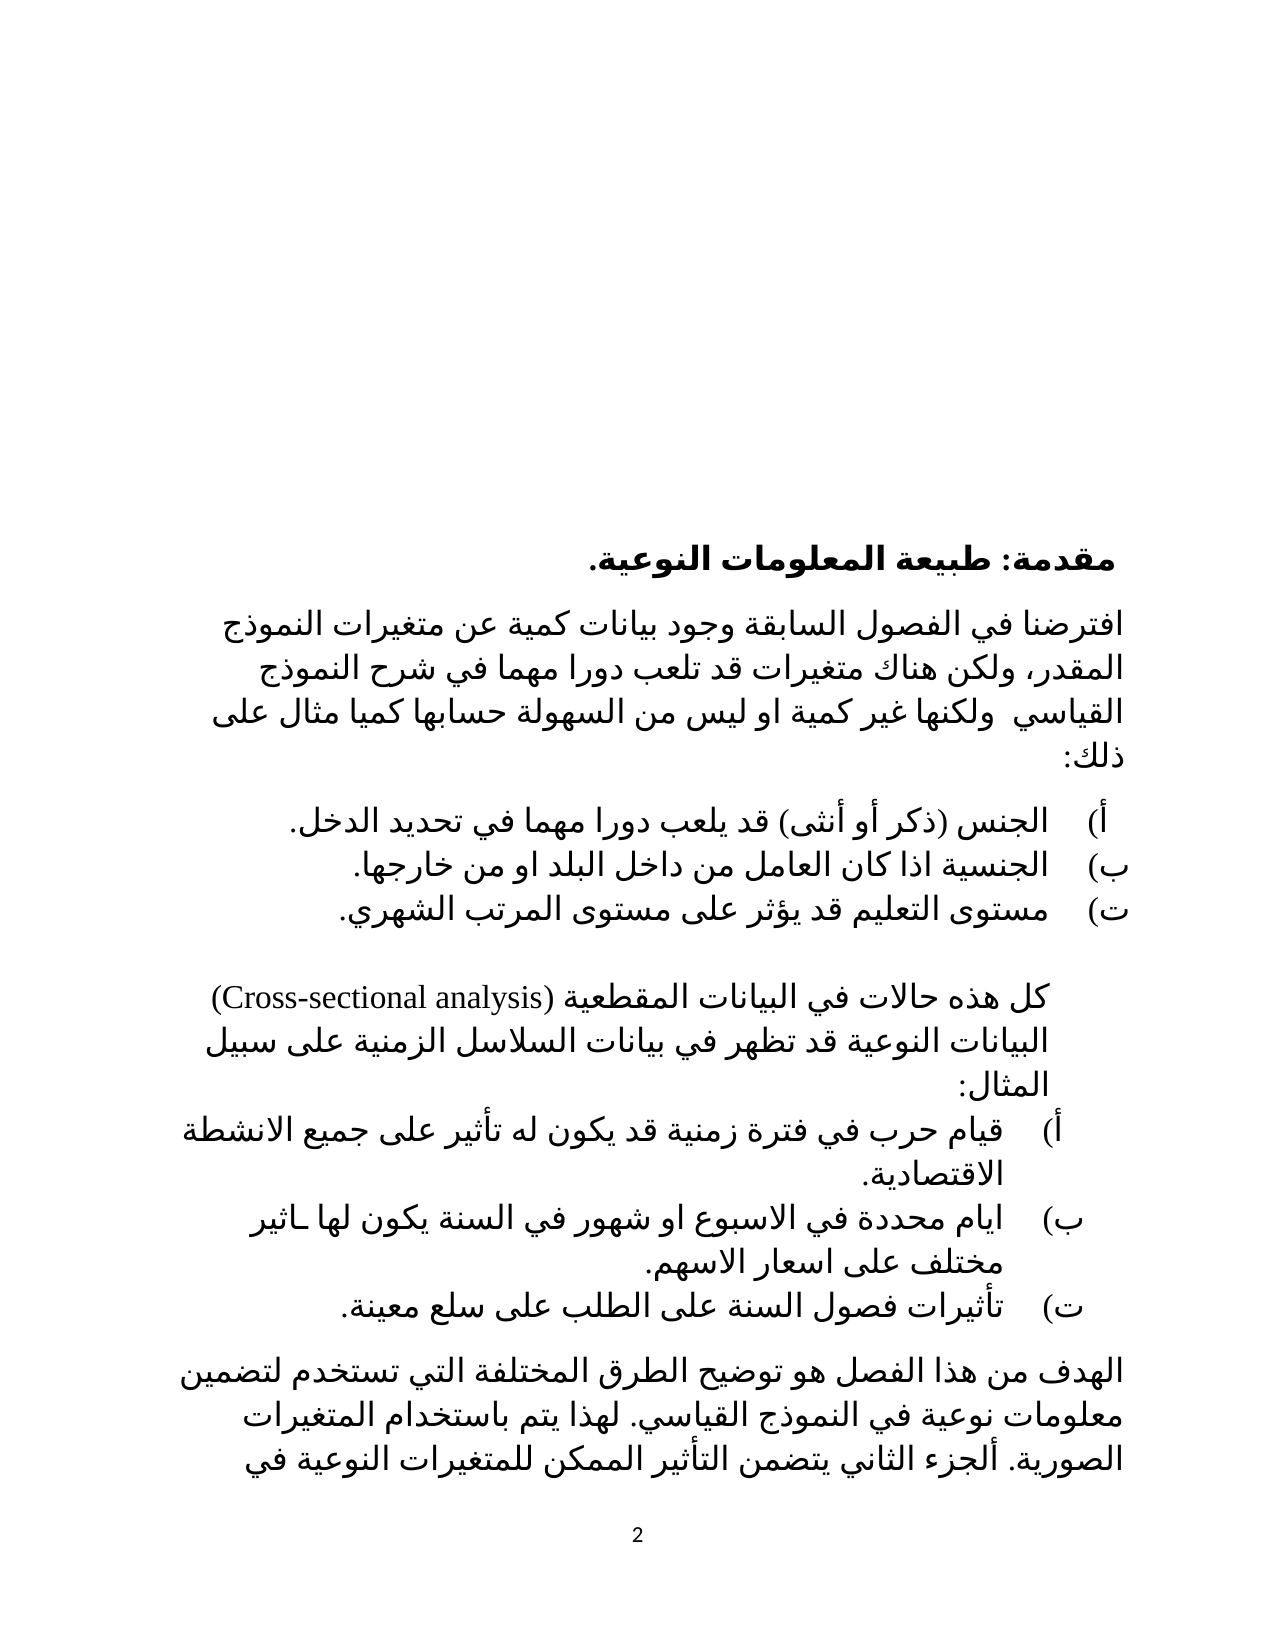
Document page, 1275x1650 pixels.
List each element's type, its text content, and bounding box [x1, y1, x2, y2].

list تأثيرات فصول السنة على الطلب على سلع معينة. [150, 1286, 1042, 1324]
text مقدمة: طبيعة المعلومات النوعية. [150, 539, 1125, 578]
text افترضنا في الفصول السابقة وجود بيانات كمية عن متغيرات النموذج المقدر، ولكن هناك متغيرات قد تلعب دورا مهما في شرح النموذج القياسي ولكنها غير كمية او ليس من السهولة حسابها كميا مثال على ذلك: [150, 604, 1125, 775]
list قيام حرب في فترة زمنية قد يكون له تأثير على جميع الانشطة الاقتصادية. [150, 1110, 1042, 1192]
list ايام محددة في الاسبوع او شهور في السنة يكون لها ـاثير مختلف على اسعار الاسهم. [150, 1198, 1042, 1280]
list الجنس (ذكر أو أنثى) قد يلعب دورا مهما في تحديد الدخل. [150, 801, 1087, 840]
list الجنسية اذا كان العامل من داخل البلد او من خارجها. [150, 845, 1087, 884]
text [150, 1351, 1125, 1477]
list كل هذه حالات في البيانات المقطعية (Cross-sectional analysis) البيانات النوعية قد تظهر في بيانات السلاسل الزمنية على سبيل المثال: [150, 978, 1050, 1104]
list مستوى التعليم قد يؤثر على مستوى المرتب الشهري. [150, 889, 1087, 928]
